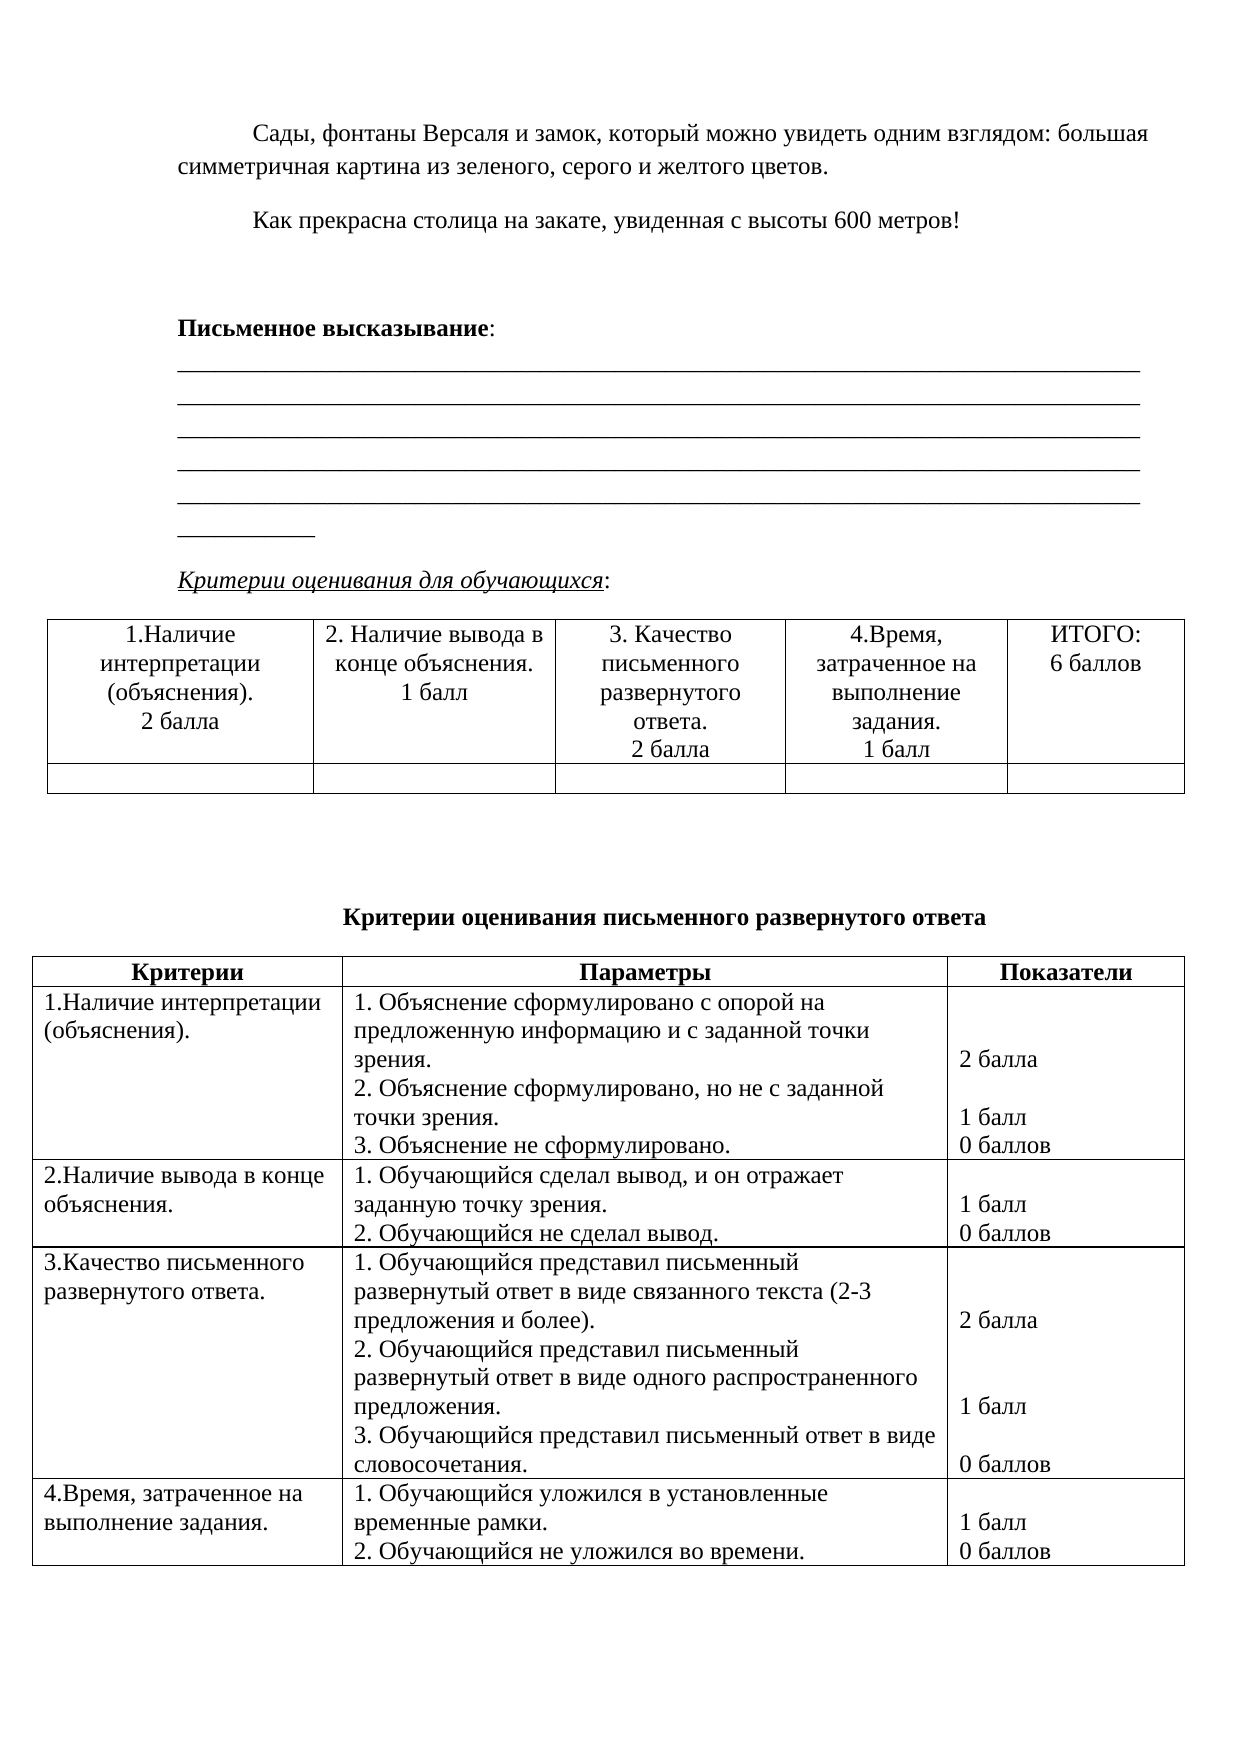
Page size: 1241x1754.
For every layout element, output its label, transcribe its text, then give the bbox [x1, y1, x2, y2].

table_header Показатели [948, 957, 1184, 986]
table_cell [1008, 764, 1184, 793]
table_cell [786, 764, 1007, 793]
text Письменное высказывание: ____________________________________________________________________________________________________________________________________________________________________________________________________________________________________________________________________________________________________________________________________________________________________________________________________________ [177, 313, 1152, 539]
text Критерии оценивания для обучающихся: [177, 565, 1152, 593]
table_header 2. Наличие вывода в конце объяснения. 1 балл [314, 620, 555, 763]
table_cell 4.Время, затраченное на выполнение задания. [33, 1479, 342, 1565]
table_cell 2 балла 1 балл 0 баллов [948, 987, 1184, 1159]
table_cell [556, 764, 785, 793]
table_header ИТОГО: 6 баллов [1008, 620, 1184, 763]
table_cell 2 балла 1 балл 0 баллов [948, 1248, 1184, 1477]
table_cell [314, 764, 555, 793]
table_header Критерии [33, 957, 342, 986]
table_cell 1. Объяснение сформулировано с опорой на предложенную информацию и с заданной точки зрения. 2. Объяснение сформулировано, но не с заданной точки зрения. 3. Объяснение не сформулировано. [343, 987, 947, 1159]
text Критерии оценивания письменного развернутого ответа [177, 902, 1152, 931]
text Сады, фонтаны Версаля и замок, который можно увидеть одним взглядом: большая симметричная картина из зеленого, серого и желтого цветов. [177, 118, 1152, 180]
table_cell 1. Обучающийся уложился в установленные временные рамки. 2. Обучающийся не уложился во времени. [343, 1479, 947, 1565]
table_cell 3.Качество письменного развернутого ответа. [33, 1248, 342, 1477]
table_cell [48, 764, 313, 793]
table_cell 1. Обучающийся сделал вывод, и он отражает заданную точку зрения. 2. Обучающийся не сделал вывод. [343, 1160, 947, 1246]
text Как прекрасна столица на закате, увиденная с высоты 600 метров! [177, 205, 1152, 234]
table_cell 1.Наличие интерпретации (объяснения). [33, 987, 342, 1159]
table_cell 1 балл 0 баллов [948, 1160, 1184, 1246]
table_cell 1. Обучающийся представил письменный развернутый ответ в виде связанного текста (2-3 предложения и более). 2. Обучающийся представил письменный развернутый ответ в виде одного распространенного предложения. 3. Обучающийся представил письменный ответ в виде словосочетания. [343, 1248, 947, 1477]
table_cell 2.Наличие вывода в конце объяснения. [33, 1160, 342, 1246]
table_header 3. Качество письменного развернутого ответа. 2 балла [556, 620, 785, 763]
table_header 1.Наличие интерпретации (объяснения). 2 балла [48, 620, 313, 763]
table_cell 1 балл 0 баллов [948, 1479, 1184, 1565]
table_header Параметры [343, 957, 947, 986]
table_header 4.Время, затраченное на выполнение задания. 1 балл [786, 620, 1007, 763]
